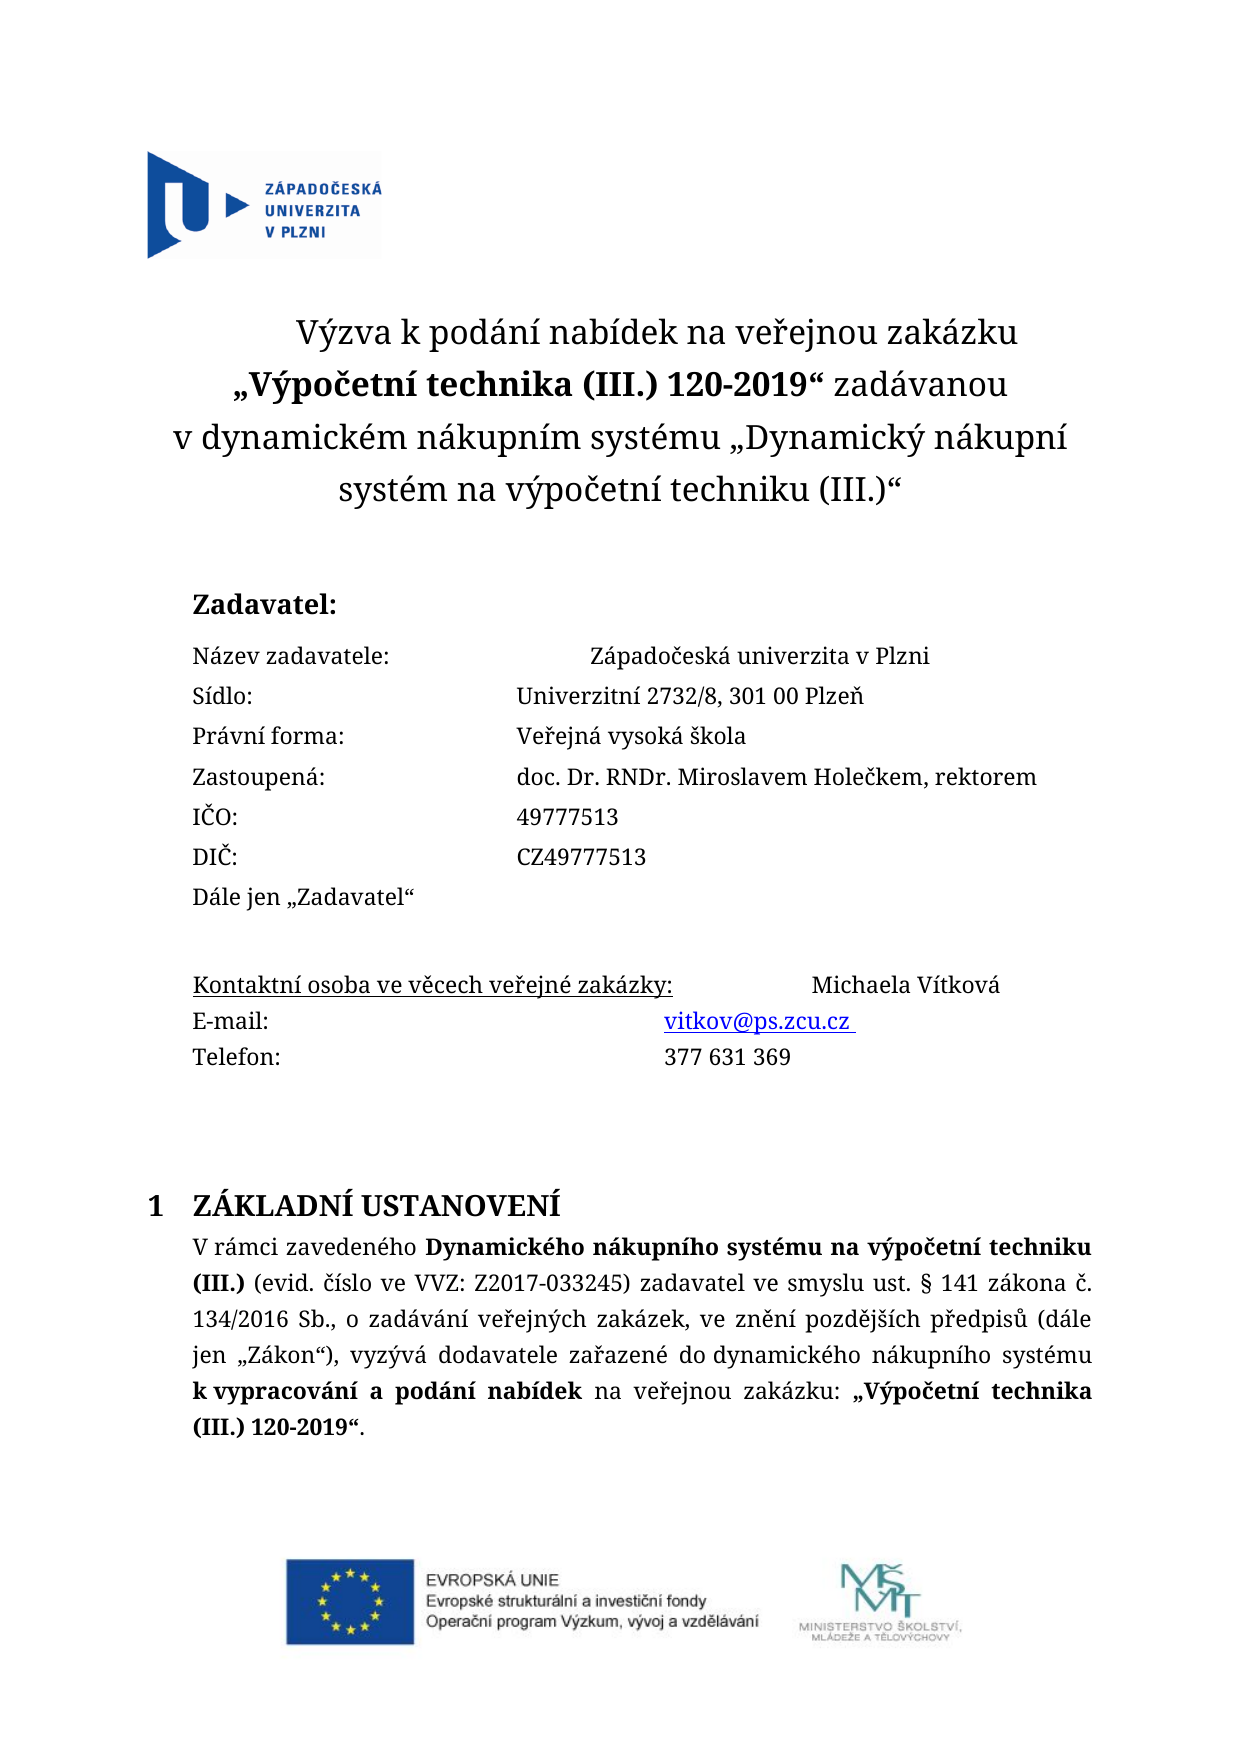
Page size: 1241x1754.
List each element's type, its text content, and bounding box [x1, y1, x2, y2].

text Název zadavatele: Západočeská univerzita v Plzni [148, 640, 1093, 671]
text Telefon: 377 631 369 [148, 1041, 1093, 1072]
text Výzva k podání nabídek na veřejnou zakázku „Výpočetní technika (III.) 120-2019“ zadávanou v dynamickém nákupním systému „Dynamický nákupní systém na výpočetní techniku (III.)“ [148, 309, 1093, 511]
text DIČ: CZ49777513 [148, 841, 1093, 872]
text Kontaktní osoba ve věcech veřejné zakázky: Michaela Vítková [148, 969, 1093, 1001]
text E-mail: vitkov@ps.zcu.cz [148, 1005, 1093, 1036]
text IČO: 49777513 [148, 801, 1093, 832]
picture [147, 151, 382, 259]
subtitle 1 ZÁKLADNÍ USTANOVENÍ [148, 1185, 1093, 1225]
text Právní forma: Veřejná vysoká škola [148, 720, 1093, 752]
text Sídlo: Univerzitní 2732/8, 301 00 Plzeň [148, 680, 1093, 711]
text Zadavatel: [192, 585, 1093, 622]
text Dále jen „Zadavatel“ [148, 881, 1093, 912]
picture [242, 1518, 999, 1687]
text Zastoupená: doc. Dr. RNDr. Miroslavem Holečkem, rektorem [192, 760, 1093, 792]
text V rámci zavedeného Dynamického nákupního systému na výpočetní techniku (III.) (evid. číslo ve VVZ: Z2017-033245) zadavatel ve smyslu ust. § 141 zákona č. 134/2016 Sb., o zadávání veřejných zakázek, ve znění pozdějších předpisů (dále jen „Zákon“), vyzývá dodavatele zařazené do dynamického nákupního systému k vypracování a podání nabídek na veřejnou zakázku: „Výpočetní technika (III.) 120-2019“. [192, 1231, 1093, 1442]
